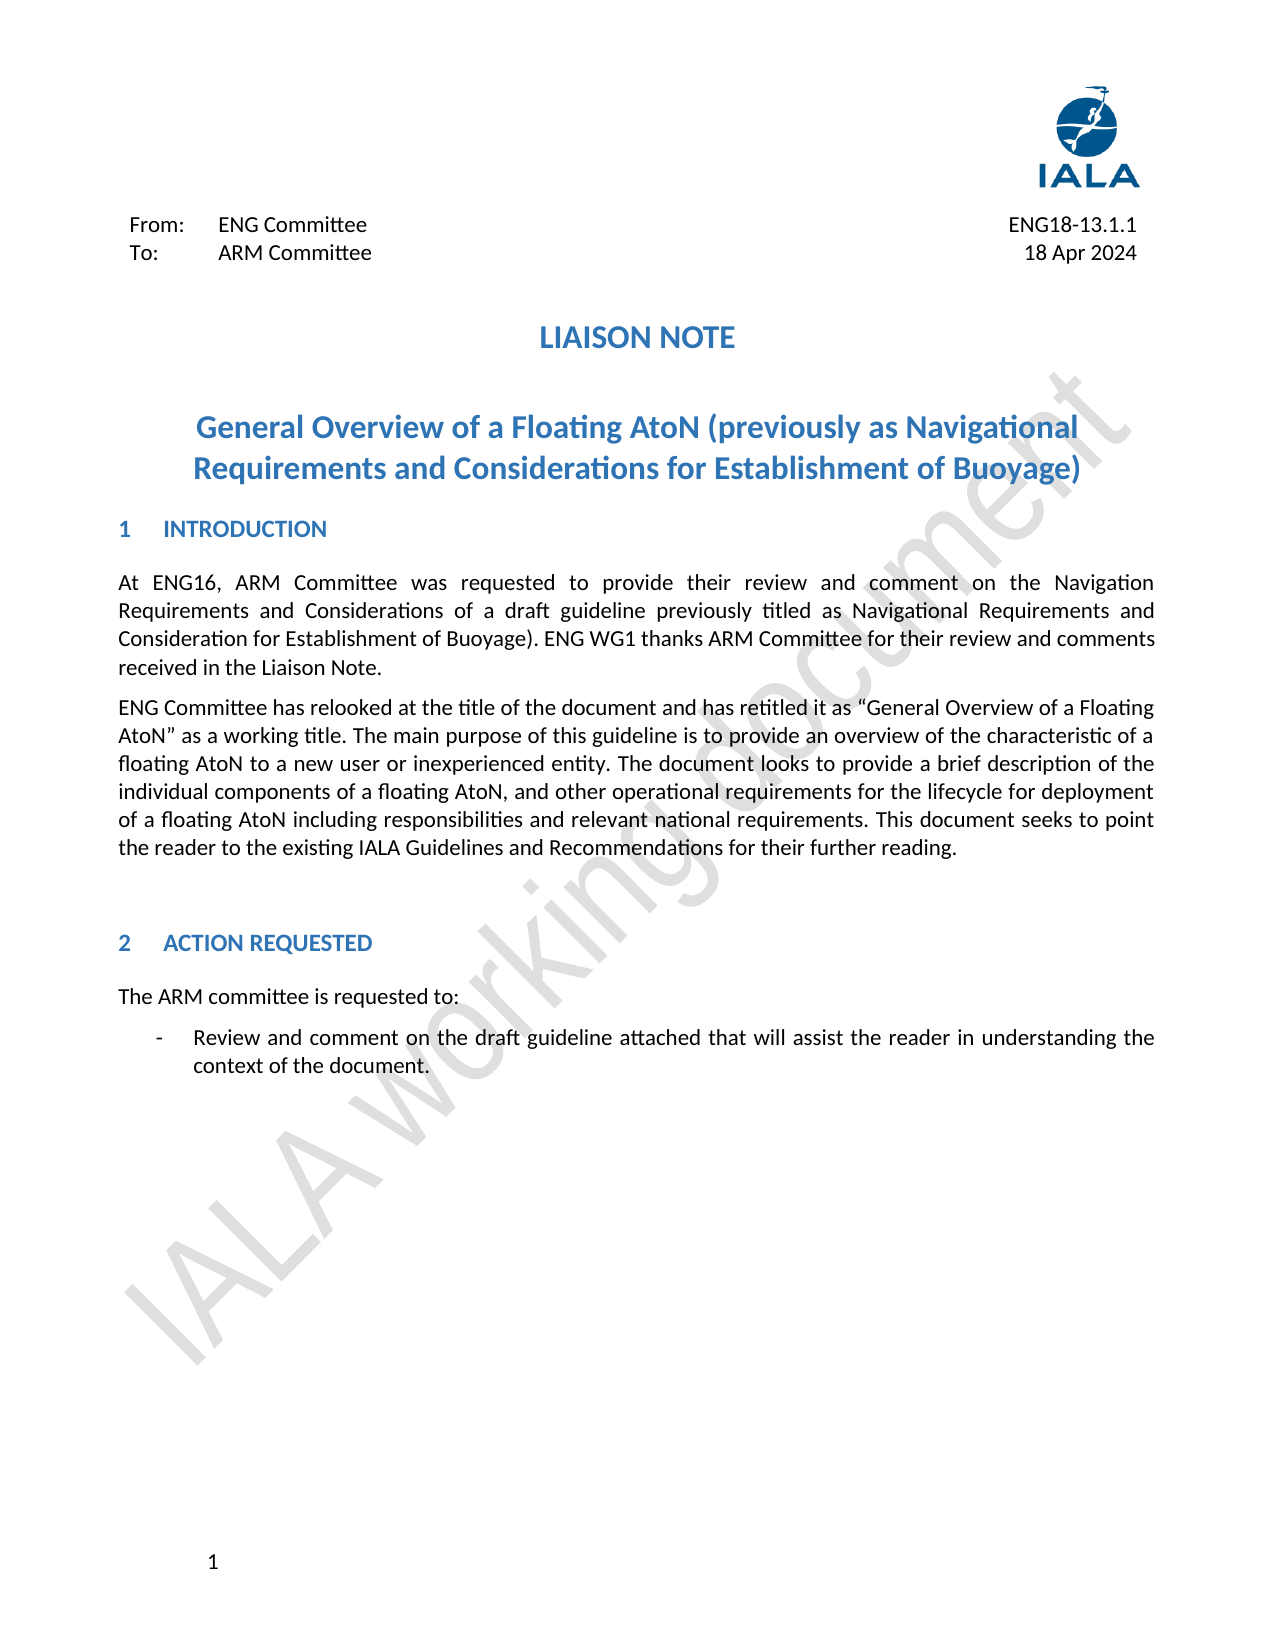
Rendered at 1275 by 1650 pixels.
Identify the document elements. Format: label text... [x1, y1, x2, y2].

table_cell [579, 238, 1148, 266]
subtitle INTRODUCTION [118, 513, 1157, 543]
title Navigational Requirements and Considerations for Establishment of Buoyage [118, 407, 1157, 488]
title LIAISON NOTE [118, 316, 1157, 357]
text The ARM committee is requested to: [118, 982, 1157, 1010]
table_header From: ENG Committee [118, 210, 579, 238]
table_cell To: ARM Committee [118, 238, 579, 266]
list Review and comment on the draft guideline. [156, 1023, 1157, 1079]
table_header ENG1- [579, 210, 1148, 238]
picture [1016, 75, 1157, 210]
subtitle ACTION REQUESTED [118, 927, 1157, 957]
